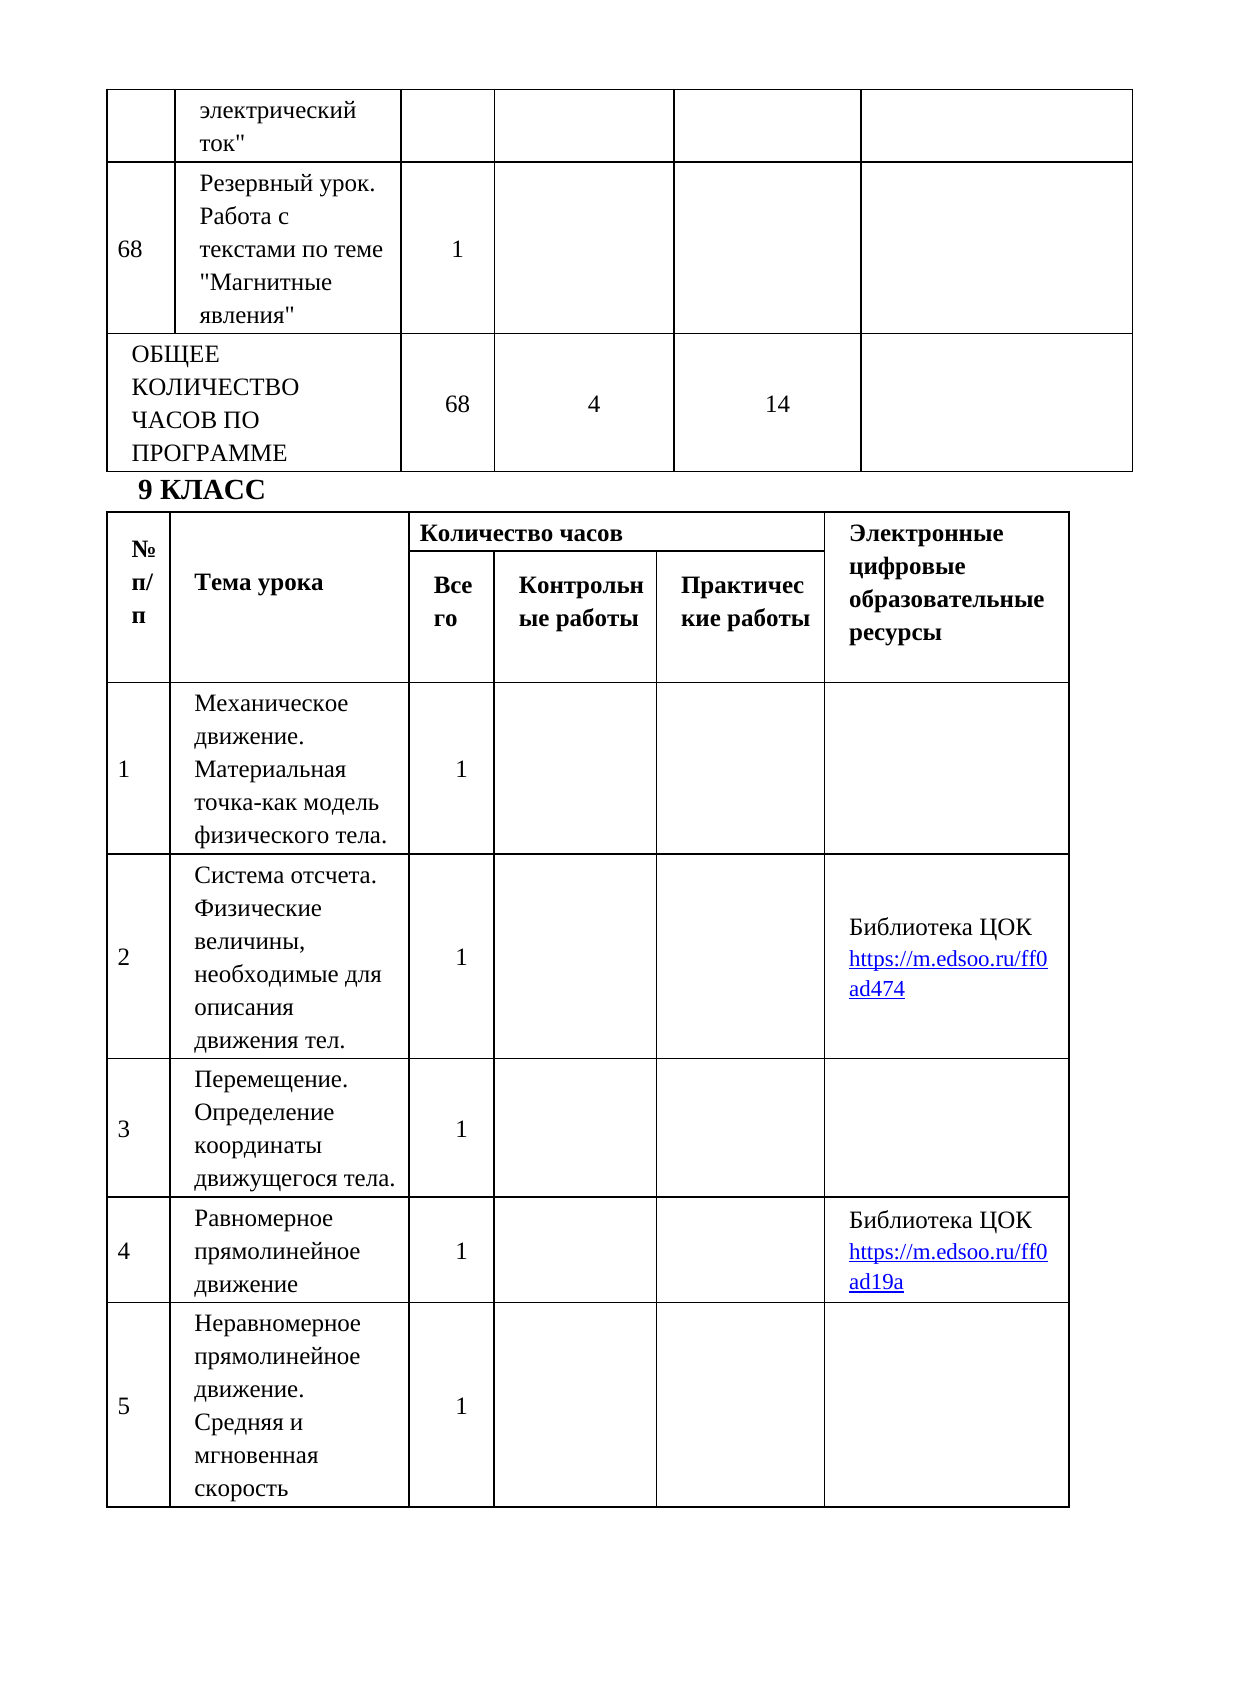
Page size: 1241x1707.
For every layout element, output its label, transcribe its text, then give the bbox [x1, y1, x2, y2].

table_cell Резервный урок. Работа с текстами по теме "Магнитные явления" [176, 163, 400, 332]
table_header Тема урока [171, 513, 408, 682]
table_cell [495, 1059, 656, 1196]
table_cell [657, 1303, 824, 1506]
table_cell 1 [410, 1303, 493, 1506]
table_cell [495, 1303, 656, 1506]
table_cell [675, 163, 860, 332]
table_cell 2 [108, 855, 169, 1058]
table_cell 67 [108, 90, 174, 161]
table_cell [825, 1059, 1068, 1196]
table_cell [862, 334, 1132, 471]
table_cell 3 [108, 1059, 169, 1196]
table_cell [495, 163, 673, 332]
table_cell Перемещение. Определение координаты движущегося тела. [171, 1059, 408, 1196]
table_header Электронные цифровые образовательные ресурсы [825, 513, 1068, 682]
table_cell [495, 683, 656, 853]
table_cell [825, 1303, 1068, 1506]
table_cell Библиотека ЦОК https://m.edsoo.ru/ff0ad474 [825, 855, 1068, 1058]
table_cell 68 [108, 163, 174, 332]
table_cell 1 [410, 1059, 493, 1196]
table_cell Механическое движение. Материальная точка-как модель физического тела. [171, 683, 408, 853]
table_cell [675, 90, 860, 161]
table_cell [862, 90, 1132, 161]
table_cell 1 [410, 855, 493, 1058]
table_cell [657, 855, 824, 1058]
text 9 КЛАСС [131, 472, 1122, 506]
table_cell Неравномерное прямолинейное движение. Средняя и мгновенная скорость [171, 1303, 408, 1506]
table_cell 4 [495, 334, 673, 471]
table_cell [825, 683, 1068, 853]
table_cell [176, 90, 400, 161]
table_cell [862, 163, 1132, 332]
table_cell [657, 1198, 824, 1301]
table_cell [495, 90, 673, 161]
table_cell 1 [402, 90, 494, 161]
table_cell Практические работы [657, 552, 824, 682]
table_cell 1 [410, 683, 493, 853]
table_cell [495, 855, 656, 1058]
table_cell Всего [410, 552, 493, 682]
table_cell Контрольные работы [495, 552, 656, 682]
table_cell [495, 1198, 656, 1301]
table_cell 1 [410, 1198, 493, 1301]
table_cell ОБЩЕЕ КОЛИЧЕСТВО ЧАСОВ ПО ПРОГРАММЕ [108, 334, 400, 471]
table_cell [657, 683, 824, 853]
table_cell 4 [108, 1198, 169, 1301]
table_cell Библиотека ЦОК https://m.edsoo.ru/ff0ad19a [825, 1198, 1068, 1301]
table_cell 1 [402, 163, 494, 332]
table_cell [657, 1059, 824, 1196]
table_cell 14 [675, 334, 860, 471]
table_cell 1 [108, 683, 169, 853]
table_header Количество часов [410, 513, 824, 550]
table_cell 68 [402, 334, 494, 471]
table_header № п/п [108, 513, 169, 682]
table_cell 5 [108, 1303, 169, 1506]
table_cell Равномерное прямолинейное движение [171, 1198, 408, 1301]
table_cell Система отсчета. Физические величины, необходимые для описания движения тел. [171, 855, 408, 1058]
